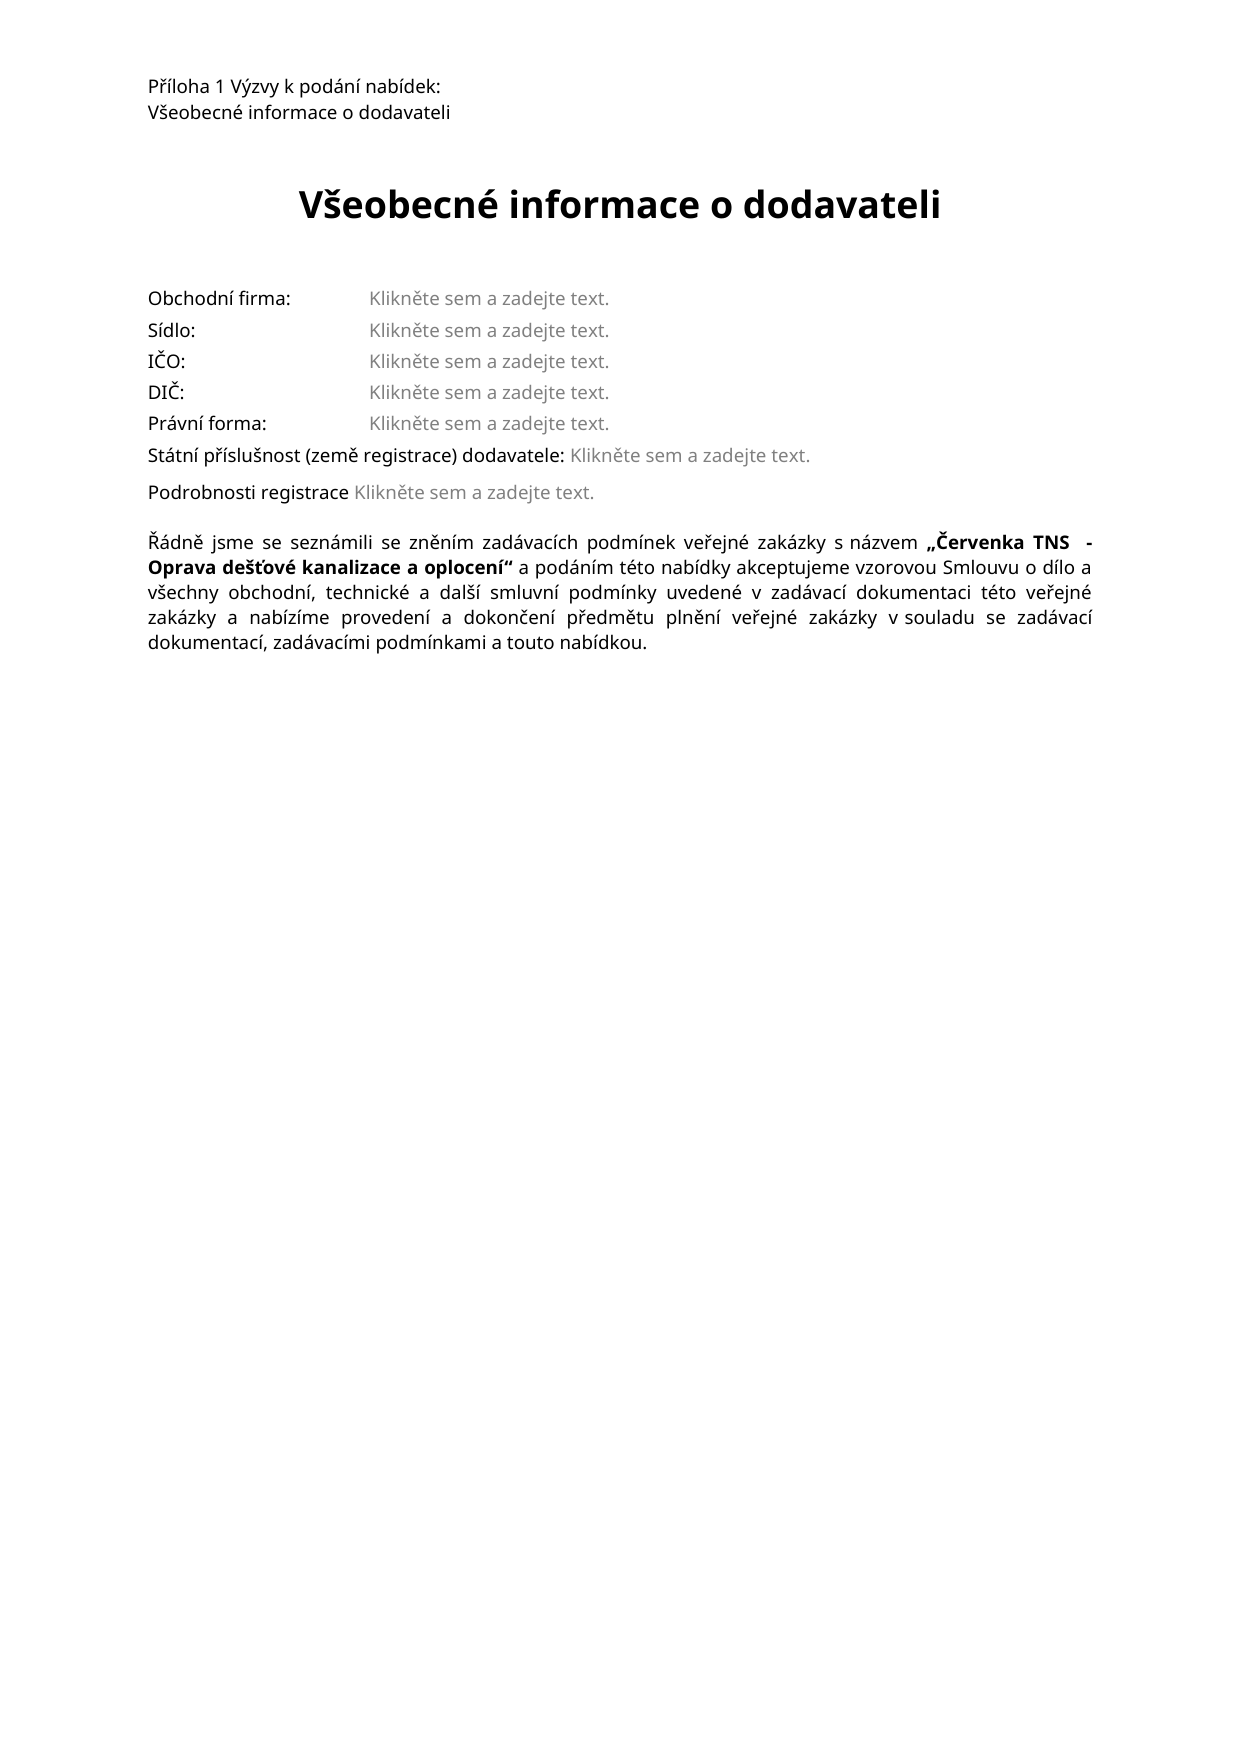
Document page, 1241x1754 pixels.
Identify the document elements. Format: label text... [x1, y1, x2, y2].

title Všeobecné informace o dodavateli [148, 178, 1093, 229]
text Řádně jsme se seznámili se zněním zadávacích podmínek veřejné zakázky s názvem „Červenka TNS - Oprava dešťové kanalizace a oplocení“ a podáním této nabídky akceptujeme vzorovou Smlouvu o dílo a všechny obchodní, technické a další smluvní podmínky uvedené v zadávací dokumentaci této veřejné zakázky a nabízíme provedení a dokončení předmětu plnění veřejné zakázky v souladu se zadávací dokumentací, zadávacími podmínkami a touto nabídkou. [148, 529, 1093, 654]
text DIČ: [148, 379, 1093, 404]
text Právní forma: [148, 411, 1093, 436]
text IČO: [148, 348, 1093, 373]
text Podrobnosti registrace [148, 479, 1093, 504]
text Obchodní firma: [148, 286, 1093, 311]
text Sídlo: [148, 317, 1093, 342]
text Státní příslušnost (země registrace) dodavatele: [148, 442, 1093, 467]
